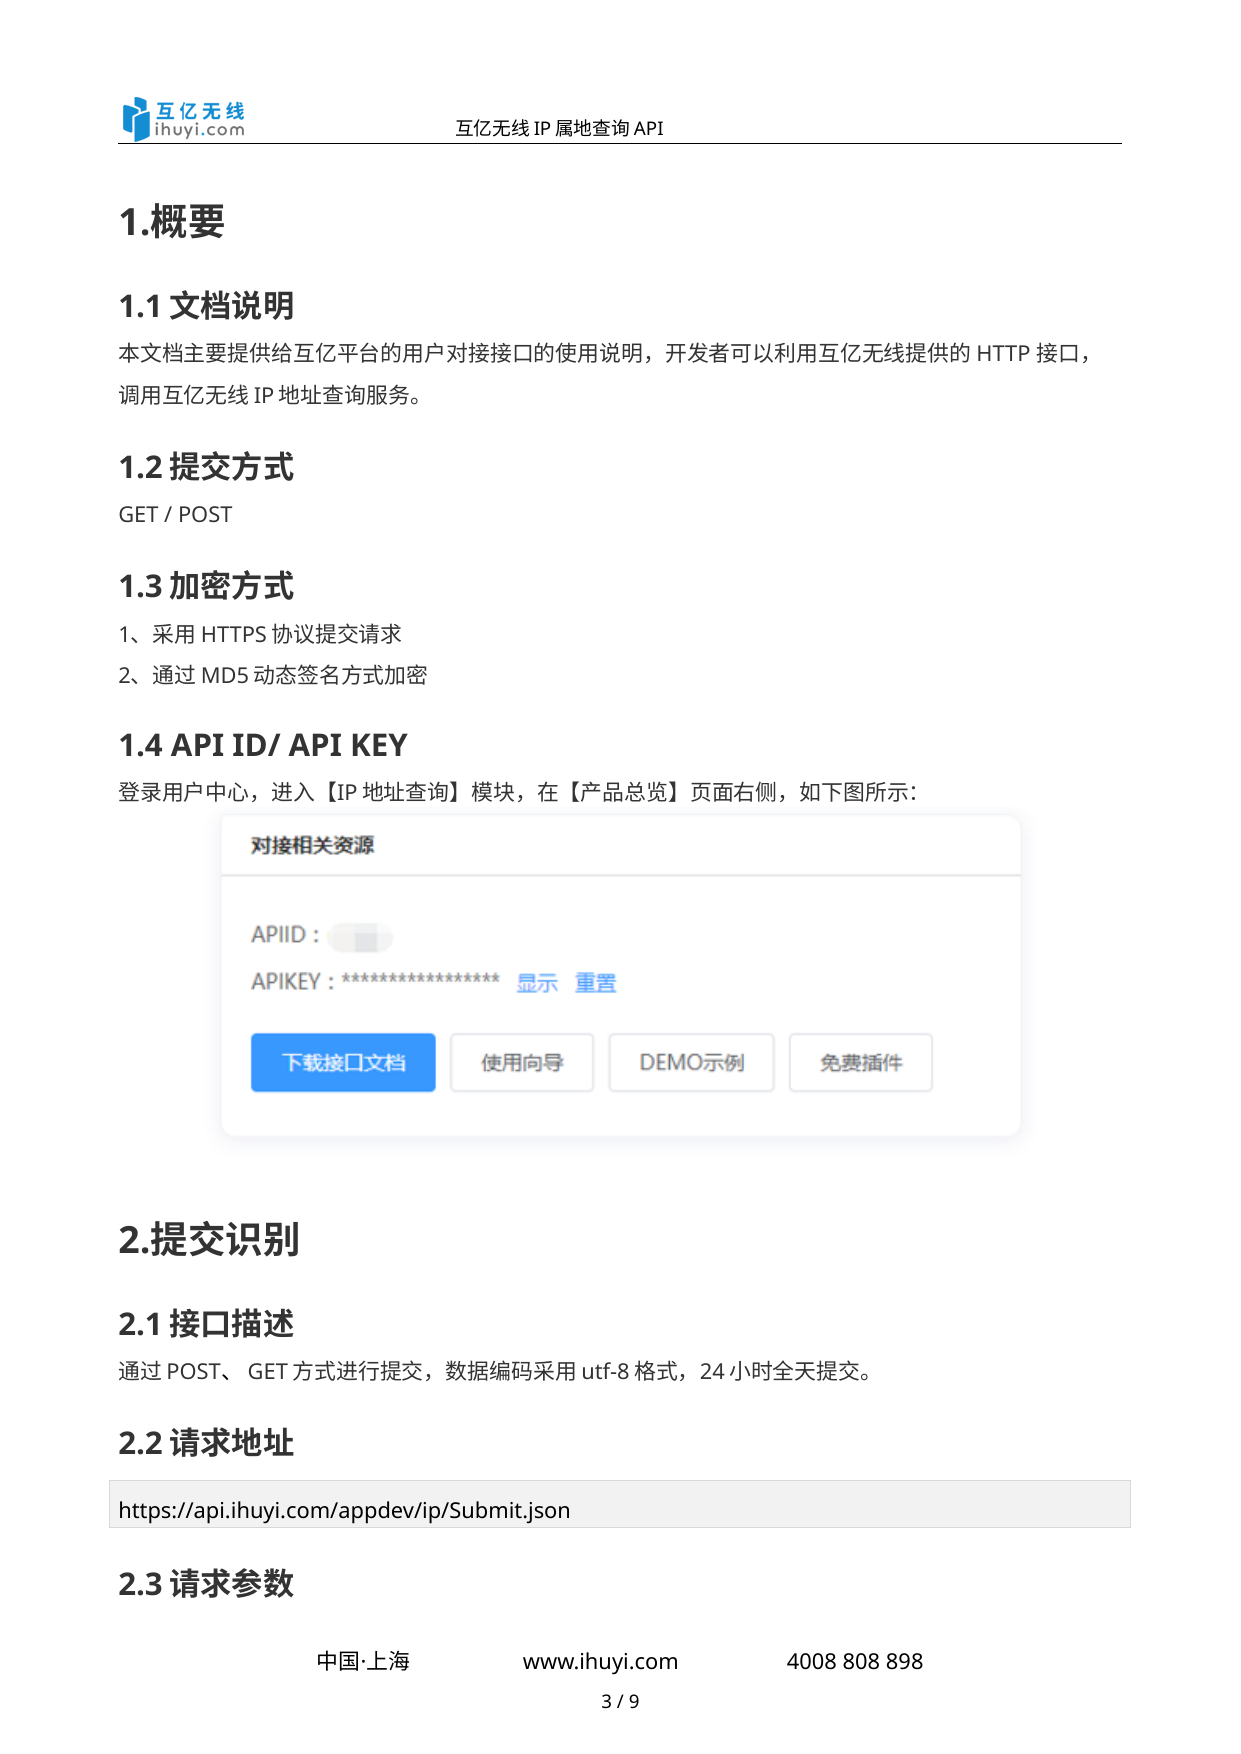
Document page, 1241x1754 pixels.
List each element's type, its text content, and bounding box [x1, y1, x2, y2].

subtitle 1.1文档说明 [118, 281, 1122, 326]
subtitle 1.4 API ID/ API KEY [118, 723, 1122, 765]
subtitle 1.3加密方式 [118, 562, 1122, 607]
text 登录用户中心，进入【IP地址查询】模块，在【产品总览】页面右侧，如下图所示： [118, 765, 1122, 807]
subtitle 2.1接口描述 [118, 1299, 1122, 1344]
picture [118, 88, 249, 143]
picture [203, 807, 1038, 1161]
subtitle 1.2提交方式 [118, 442, 1122, 487]
text https://api.ihuyi.com/appdev/ip/Submit.json [110, 1481, 1130, 1527]
text 通过POST、 GET方式进行提交，数据编码采用utf-8格式，24小时全天提交。 [118, 1344, 1122, 1386]
subtitle 1.概要 [118, 192, 1122, 246]
text 1、采用HTTPS协议提交请求 [118, 607, 1122, 649]
subtitle 2.2请求地址 [118, 1418, 1122, 1464]
subtitle 2.提交识别 [118, 1210, 1122, 1264]
text GET / POST [118, 487, 1122, 529]
text 2、通过MD5动态签名方式加密 [118, 649, 1122, 690]
subtitle 2.3请求参数 [118, 1559, 1122, 1605]
text 本文档主要提供给互亿平台的用户对接接口的使用说明，开发者可以利用互亿无线提供的 HTTP 接口，调用互亿无线IP地址查询服务。 [118, 326, 1122, 409]
